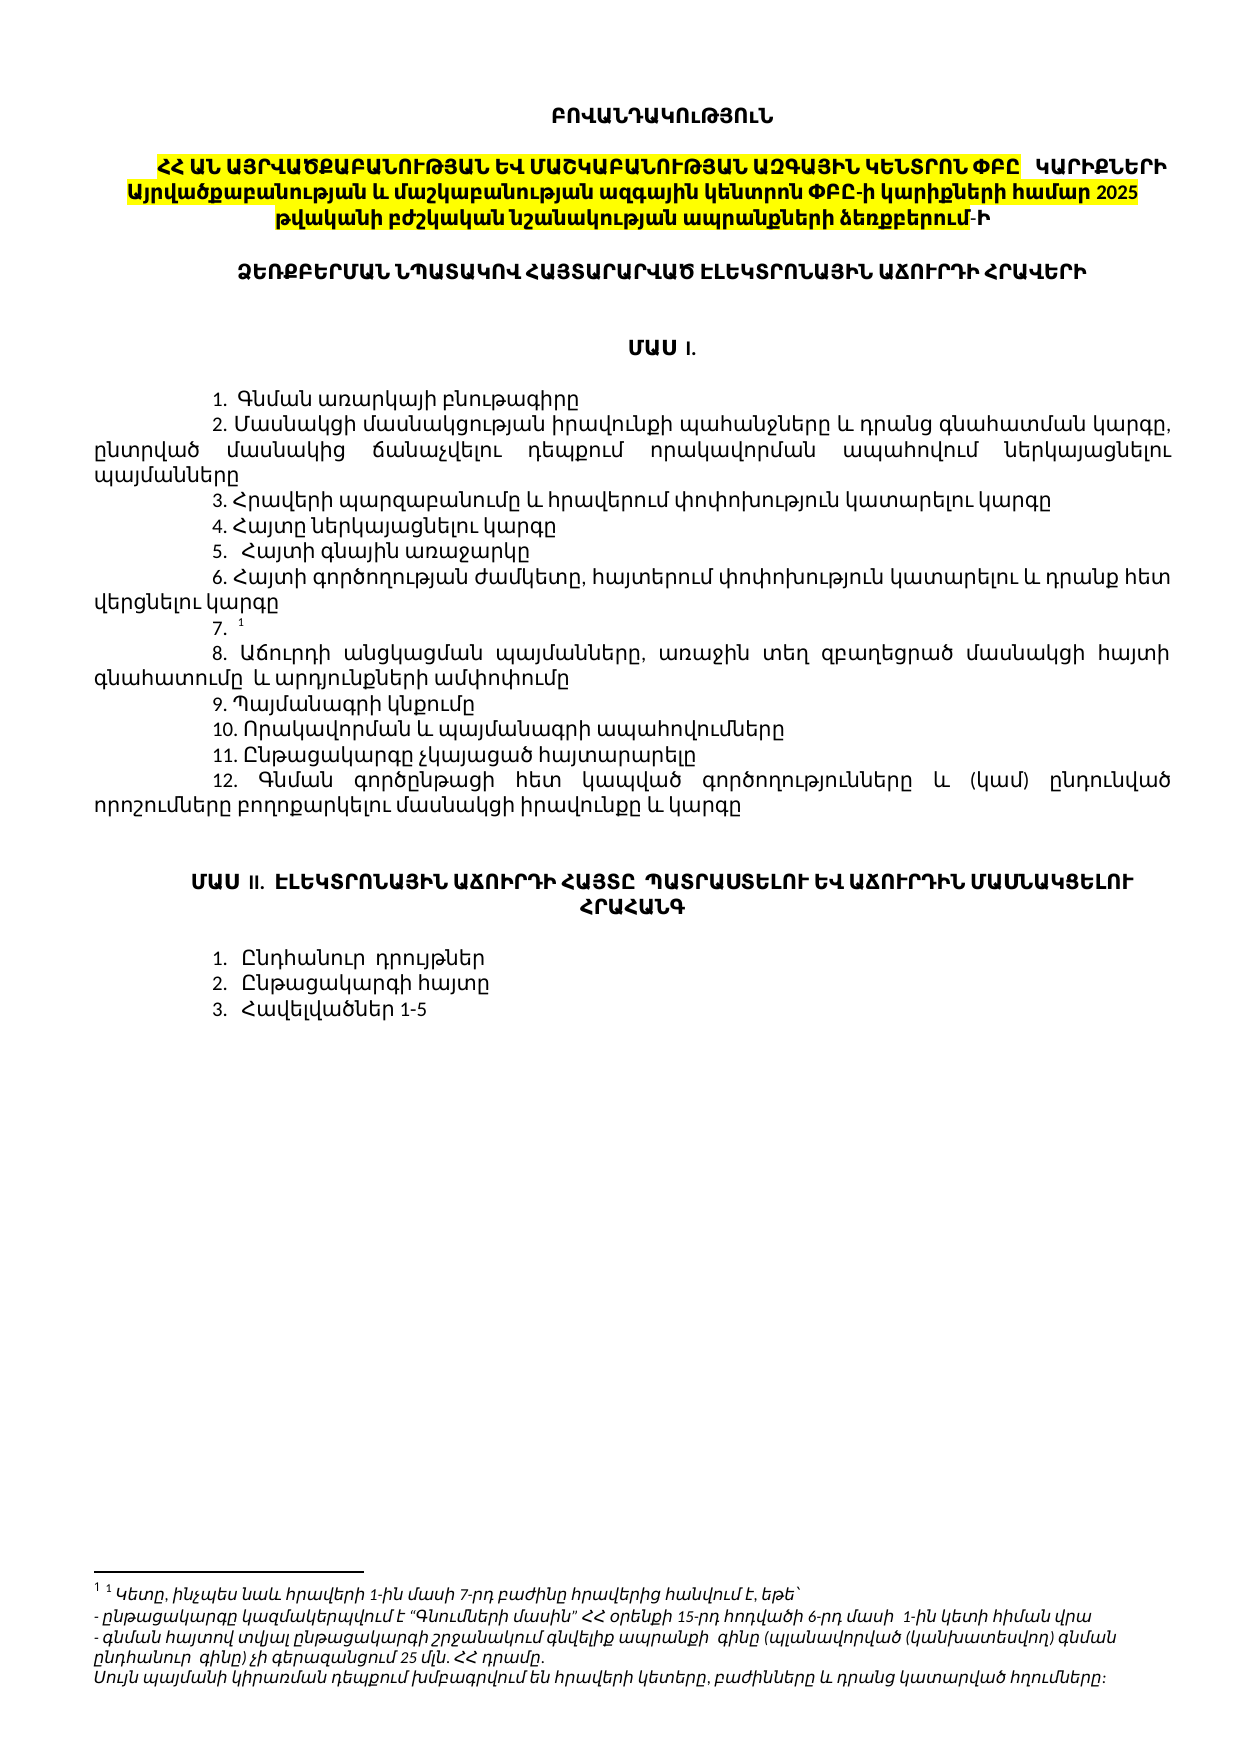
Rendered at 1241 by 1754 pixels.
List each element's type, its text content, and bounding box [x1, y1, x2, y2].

text 4. Հայտը ներկայացնելու կարգը [94, 513, 1171, 538]
text 11. Ընթացակարգը չկայացած հայտարարելը [94, 742, 1171, 767]
text 2. Մասնակցի մասնակցության իրավունքի պահանջները և դրանց գնահատման կարգը, ընտրված մասնակից ճանաչվելու դեպքում որակավորման ապահովում ներկայացնելու պայմանները [94, 411, 1171, 488]
text 2. Ընթացակարգի հայտը [94, 971, 1171, 996]
text 6. Հայտի գործողության ժամկետը, հայտերում փոփոխություն կատարելու և դրանք հետ վերցնելու կարգը [94, 564, 1171, 615]
text ՁԵՌՔԲԵՐՄԱՆ ՆՊԱՏԱԿՈՎ ՀԱՅՏԱՐԱՐՎԱԾ ԷԼԵԿՏՐՈՆԱՅԻՆ ԱՃՈՒՐԴԻ ՀՐԱՎԵՐԻ [94, 259, 1171, 284]
text 1. Ընդհանուր դրույթներ [94, 945, 1171, 971]
text 10. Որակավորման և պայմանագրի ապահովումները [94, 716, 1171, 742]
text 8. Աճուրդի անցկացման պայմանները, առաջին տեղ զբաղեցրած մասնակցի հայտի գնահատումը և արդյունքների ամփոփումը [94, 640, 1171, 691]
text ԲՈՎԱՆԴԱԿՈւԹՅՈւՆ [94, 103, 1171, 128]
text 3. Հավելվածներ 1-5 [94, 996, 1171, 1021]
text ՄԱՍ II. ԷԼԵԿՏՐՈՆԱՅԻՆ ԱՃՈԻՐԴԻ ՀԱՅՏԸ ՊԱՏՐԱՍՏԵԼՈՒ ԵՎ ԱՃՈՒՐԴԻՆ ՄԱՍՆԱԿՑԵԼՈՒ ՀՐԱՀԱՆԳ [94, 869, 1171, 920]
text ՀՀ ԱՆ ԱՅՐՎԱԾՔԱԲԱՆՈՒԹՅԱՆ ԵՎ ՄԱՇԿԱԲԱՆՈՒԹՅԱՆ ԱԶԳԱՅԻՆ ԿԵՆՏՐՈՆ ՓԲԸ ԿԱՐԻՔՆԵՐԻ Այրվածքաբանության և մաշկաբանության ազգային կենտրոն ՓԲԸ-ի կարիքների համար 2025 թվականի բժշկական նշանակության ապրանքների ձեռքբերում-Ի [94, 154, 275, 230]
text ՀՀ ԱՆ ԱՅՐՎԱԾՔԱԲԱՆՈՒԹՅԱՆ ԵՎ ՄԱՇԿԱԲԱՆՈՒԹՅԱՆ ԱԶԳԱՅԻՆ ԿԵՆՏՐՈՆ ՓԲԸ ԿԱՐԻՔՆԵՐԻ Այրվածքաբանության և մաշկաբանության ազգային կենտրոն ՓԲԸ-ի կարիքների համար 2025 թվականի բժշկական նշանակության ապրանքների ձեռքբերում-Ի [970, 154, 1171, 230]
text 7. 1 [94, 615, 1171, 640]
text 12. Գնման գործընթացի հետ կապված գործողությունները և (կամ) ընդունված որոշումները բողոքարկելու մասնակցի իրավունքը և կարգը [94, 767, 1171, 818]
text 5. Հայտի գնային առաջարկը [94, 538, 1171, 564]
text 9. Պայմանագրի կնքումը [94, 691, 1171, 716]
text ՄԱՍ I. [94, 335, 1171, 361]
text 1. Գնման առարկայի բնութագիրը [94, 386, 1171, 411]
text 3. Հրավերի պարզաբանումը և հրավերում փոփոխություն կատարելու կարգը [94, 488, 1171, 513]
